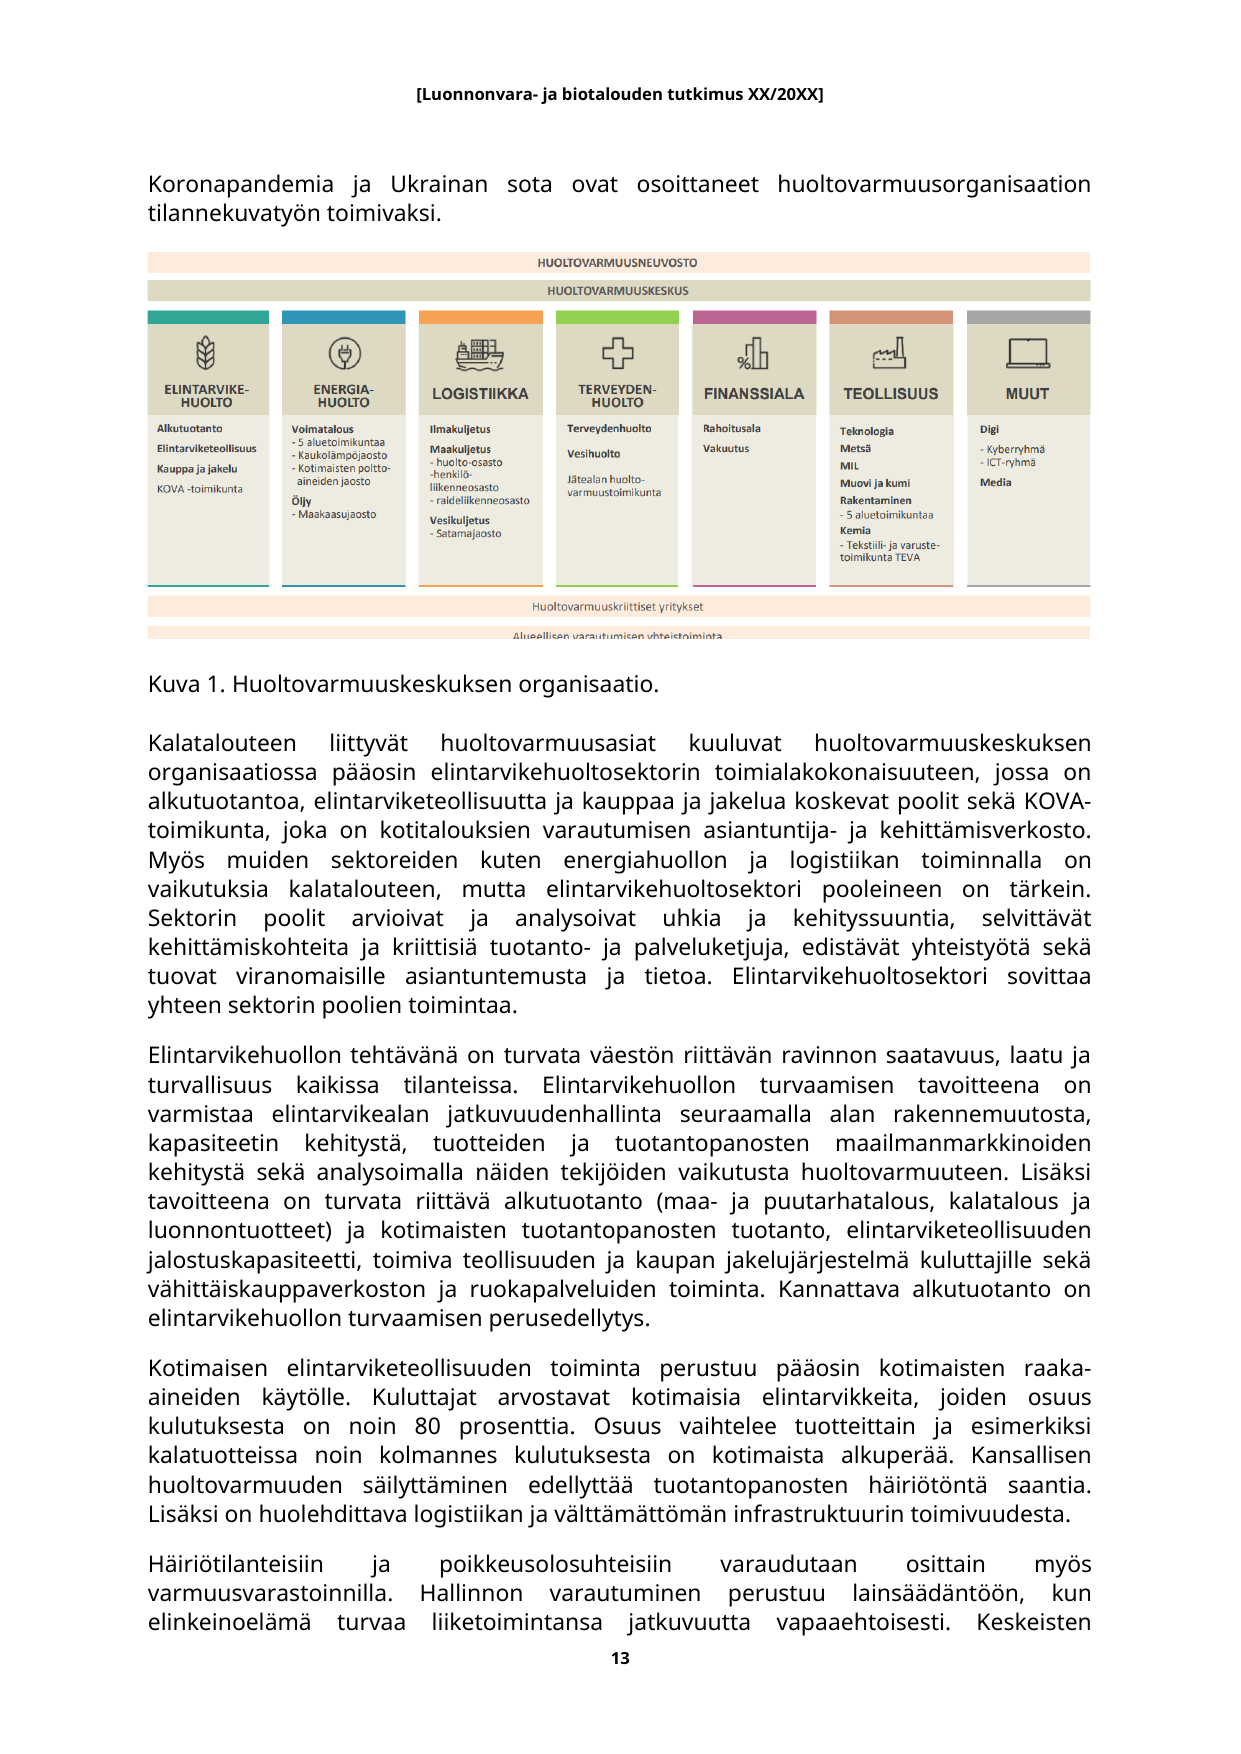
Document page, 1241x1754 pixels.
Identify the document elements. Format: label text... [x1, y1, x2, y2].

text Kalatalouteen liittyvät huoltovarmuusasiat kuuluvat huoltovarmuuskeskuksen organisaatiossa pääosin elintarvikehuoltosektorin toimialakokonaisuuteen, jossa on alkutuotantoa, elintarviketeollisuutta ja kauppaa ja jakelua koskevat poolit sekä KOVA-toimikunta, joka on kotitalouksien varautumisen asiantuntija- ja kehittämisverkosto. Myös muiden sektoreiden kuten energiahuollon ja logistiikan toiminnalla on vaikutuksia kalatalouteen, mutta elintarvikehuoltosektori pooleineen on tärkein. Sektorin poolit arvioivat ja analysoivat uhkia ja kehityssuuntia, selvittävät kehittämiskohteita ja kriittisiä tuotanto- ja palveluketjuja, edistävät yhteistyötä sekä tuovat viranomaisille asiantuntemusta ja tietoa. Elintarvikehuoltosektori sovittaa yhteen sektorin poolien toimintaa. [148, 728, 1092, 1020]
text Huoltovarmuuskeskuksen organisaatio. [148, 668, 1092, 699]
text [148, 1549, 1092, 1636]
text Kotimaisen elintarviketeollisuuden toiminta perustuu pääosin kotimaisten raaka-aineiden käytölle. Kuluttajat arvostavat kotimaisia elintarvikkeita, joiden osuus kulutuksesta on noin 80 prosenttia. Osuus vaihtelee tuotteittain ja esimerkiksi kalatuotteissa noin kolmannes kulutuksesta on kotimaista alkuperää. Kansallisen huoltovarmuuden säilyttäminen edellyttää tuotantopanosten häiriötöntä saantia. Lisäksi on huolehdittava logistiikan ja välttämättömän infrastruktuurin toimivuudesta. [148, 1353, 1092, 1528]
picture [147, 252, 1093, 639]
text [148, 169, 1092, 227]
text Elintarvikehuollon tehtävänä on turvata väestön riittävän ravinnon saatavuus, laatu ja turvallisuus kaikissa tilanteissa. Elintarvikehuollon turvaamisen tavoitteena on varmistaa elintarvikealan jatkuvuudenhallinta seuraamalla alan rakennemuutosta, kapasiteetin kehitystä, tuotteiden ja tuotantopanosten maailmanmarkkinoiden kehitystä sekä analysoimalla näiden tekijöiden vaikutusta huoltovarmuuteen. Lisäksi tavoitteena on turvata riittävä alkutuotanto (maa- ja puutarhatalous, kalatalous ja luonnontuotteet) ja kotimaisten tuotantopanosten tuotanto, elintarviketeollisuuden jalostuskapasiteetti, toimiva teollisuuden ja kaupan jakelujärjestelmä kuluttajille sekä vähittäiskauppaverkoston ja ruokapalveluiden toiminta. Kannattava alkutuotanto on elintarvikehuollon turvaamisen perusedellytys. [148, 1041, 1092, 1332]
